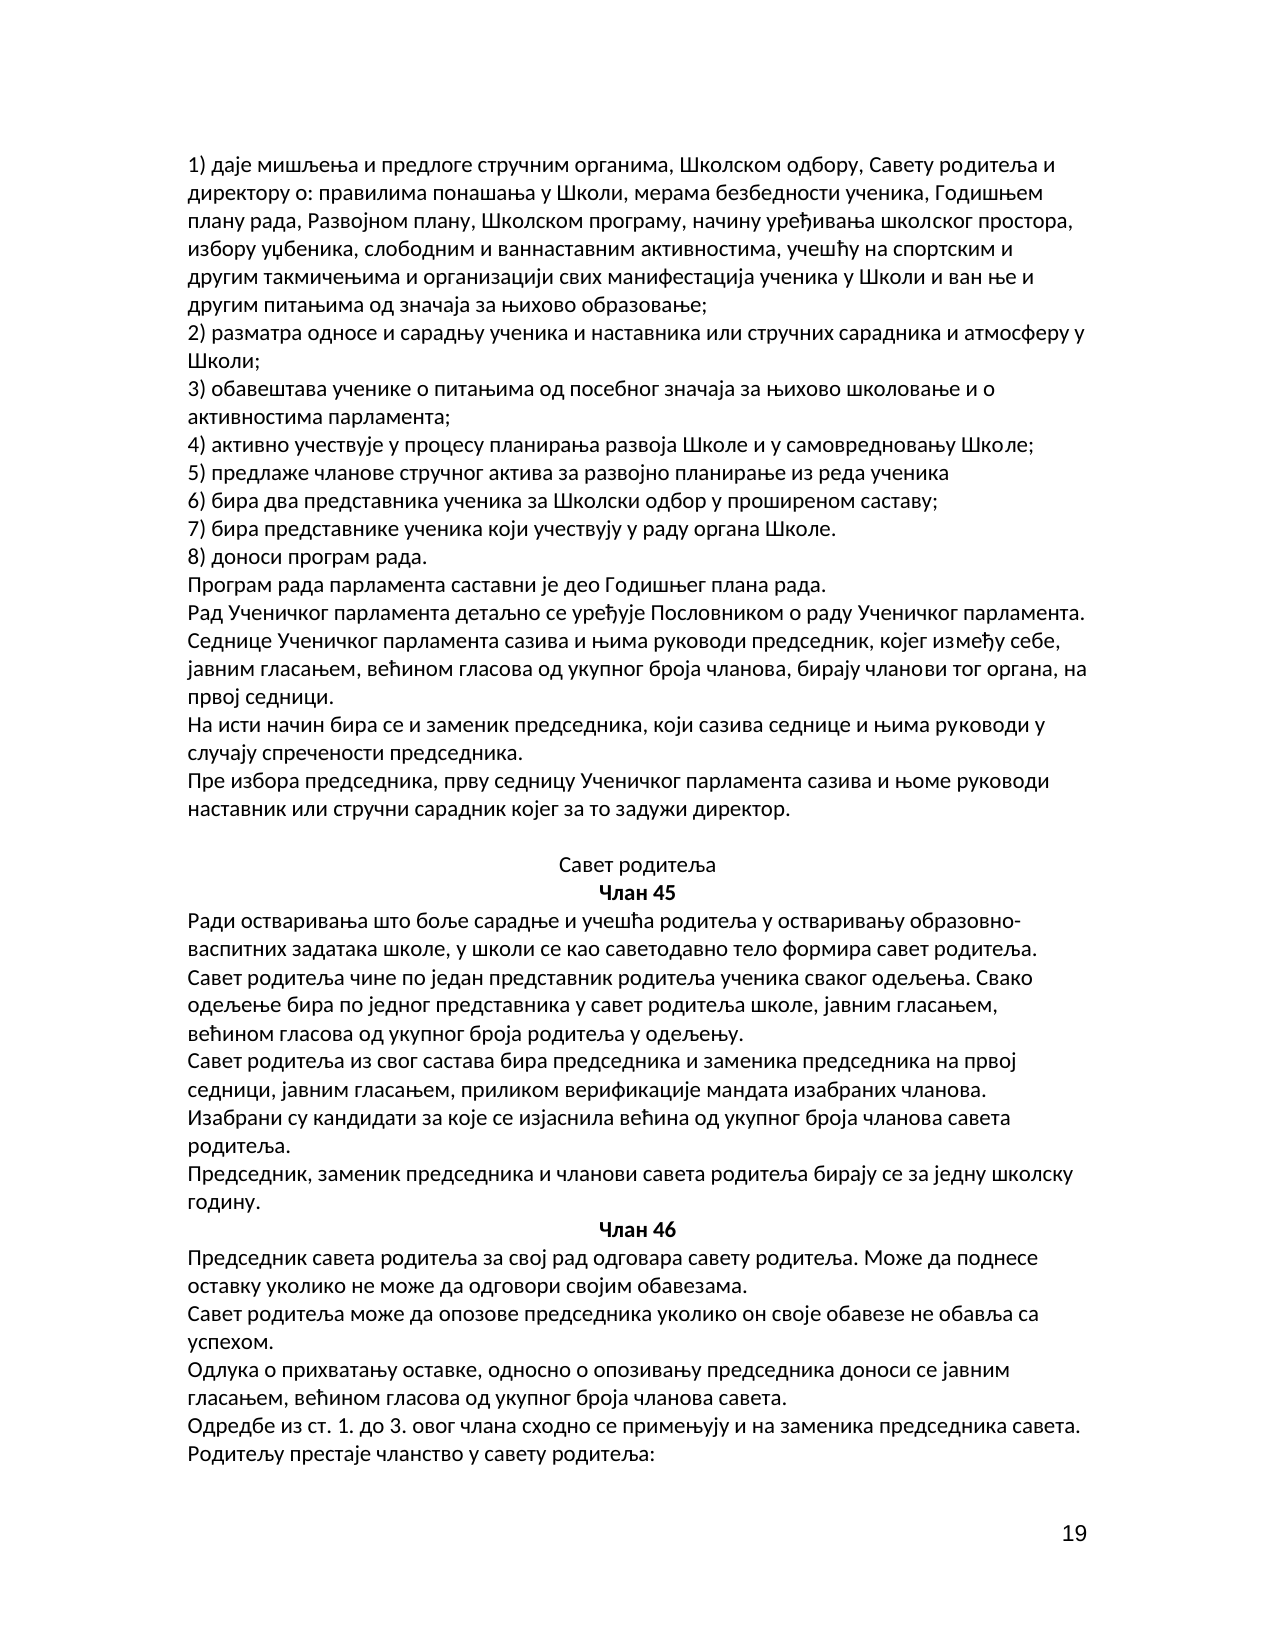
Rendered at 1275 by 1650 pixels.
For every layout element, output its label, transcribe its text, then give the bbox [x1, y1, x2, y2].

text Програм рада парламента саставни је део Годишњег плана рада. [187, 570, 1087, 598]
text Одредбе из ст. 1. до 3. овог члана сходно се примењују и на заменика председника савета. [187, 1411, 1087, 1439]
text Председник савета родитеља за свој рад одговара савету родитеља. Може да поднесе оставку уколико не може да одговори својим обавезама. [187, 1243, 1087, 1299]
text Савет родитеља [187, 851, 1087, 878]
text 3) обавештава ученике о питањима од посебног значаја за њихово школовање и о активностима парламента; [187, 374, 1087, 430]
text 2) разматра односе и сарадњу ученика и наставника или стручних сарадника и атмосферу у Школи; [187, 318, 1087, 374]
text Члан 46 [187, 1215, 1087, 1243]
text Председник, заменик председника и чланови савета родитеља бирају се за једну школску годину. [187, 1159, 1087, 1215]
text На исти начин бира се и заменик председника, који сазива седнице и њима руководи у случају спречености председника. [187, 710, 1087, 766]
text Рад Ученичког парламента детаљно се уређује Пословником о раду Ученичког парламента. [187, 598, 1087, 626]
text Пре избора председника, прву седницу Ученичког парламента сазива и њоме руководи наставник или стручни сарадник којег за то задужи директор. [187, 766, 1087, 822]
text Савет родитеља из свог састава бира председника и заменика председника на првој седници, јавним гласањем, приликом верификације мандата изабраних чланова. Изабрани су кандидати за које се изјаснила већина од укупног броја чланова савета родитеља. [187, 1047, 1087, 1159]
text Савет родитеља чине по један представник родитеља ученика сваког одељења. Свако одељење бира по једног представника у савет родитеља школе, јавним гласањем, већином гласова од укупног броја родитеља у одељењу. [187, 963, 1087, 1047]
text Ради остваривања што боље сарадње и учешћа родитеља у остваривању образовно-васпитних задатака школе, у школи се као саветодавно тело формира савет родитеља. [187, 907, 1087, 963]
text 7) бира представнике ученика који учествују у раду органа Школе. [187, 514, 1087, 542]
text Седнице Ученичког парламента сазива и њима руководи председник, којег између себе, јавним гласањем, већином гласова од укупног броја чланова, бирају чланови тог органа, на првој седници. [187, 626, 1087, 710]
text Родитељу престаје чланство у савету родитеља: [187, 1439, 1087, 1467]
text Одлука о прихватању оставке, односно о опозивању председника доноси се јавним гласањем, већином гласова од укупног броја чланова савета. [187, 1355, 1087, 1411]
text 8) доноси програм рада. [187, 542, 1087, 570]
text 6) бира два представника ученика за Школски одбор у проширеном саставу; [187, 486, 1087, 514]
text 4) активно учествује у процесу планирања развоја Школе и у самовредновању Школе; [187, 430, 1087, 458]
text 5) предлаже чланове стручног актива за развојно планирање из реда ученика [187, 458, 1087, 486]
text Савет родитеља може да опозове председника уколико он своје обавезе не обавља са успехом. [187, 1299, 1087, 1355]
text Члан 45 [187, 878, 1087, 907]
text 1) даје мишљења и предлоге стручним органима, Школском одбору, Савету родитеља и директору о: правилима понашања у Школи, мерама безбедности ученика, Годишњем плану рада, Развојном плану, Школском програму, начину уређивања школског простора, избору уџбеника, слободним и ваннаставним активностима, учешћу на спортским и другим такмичењима и организацији свих манифестација ученика у Школи и ван ње и другим питањима од значаја за њихово образовање; [187, 150, 1087, 318]
